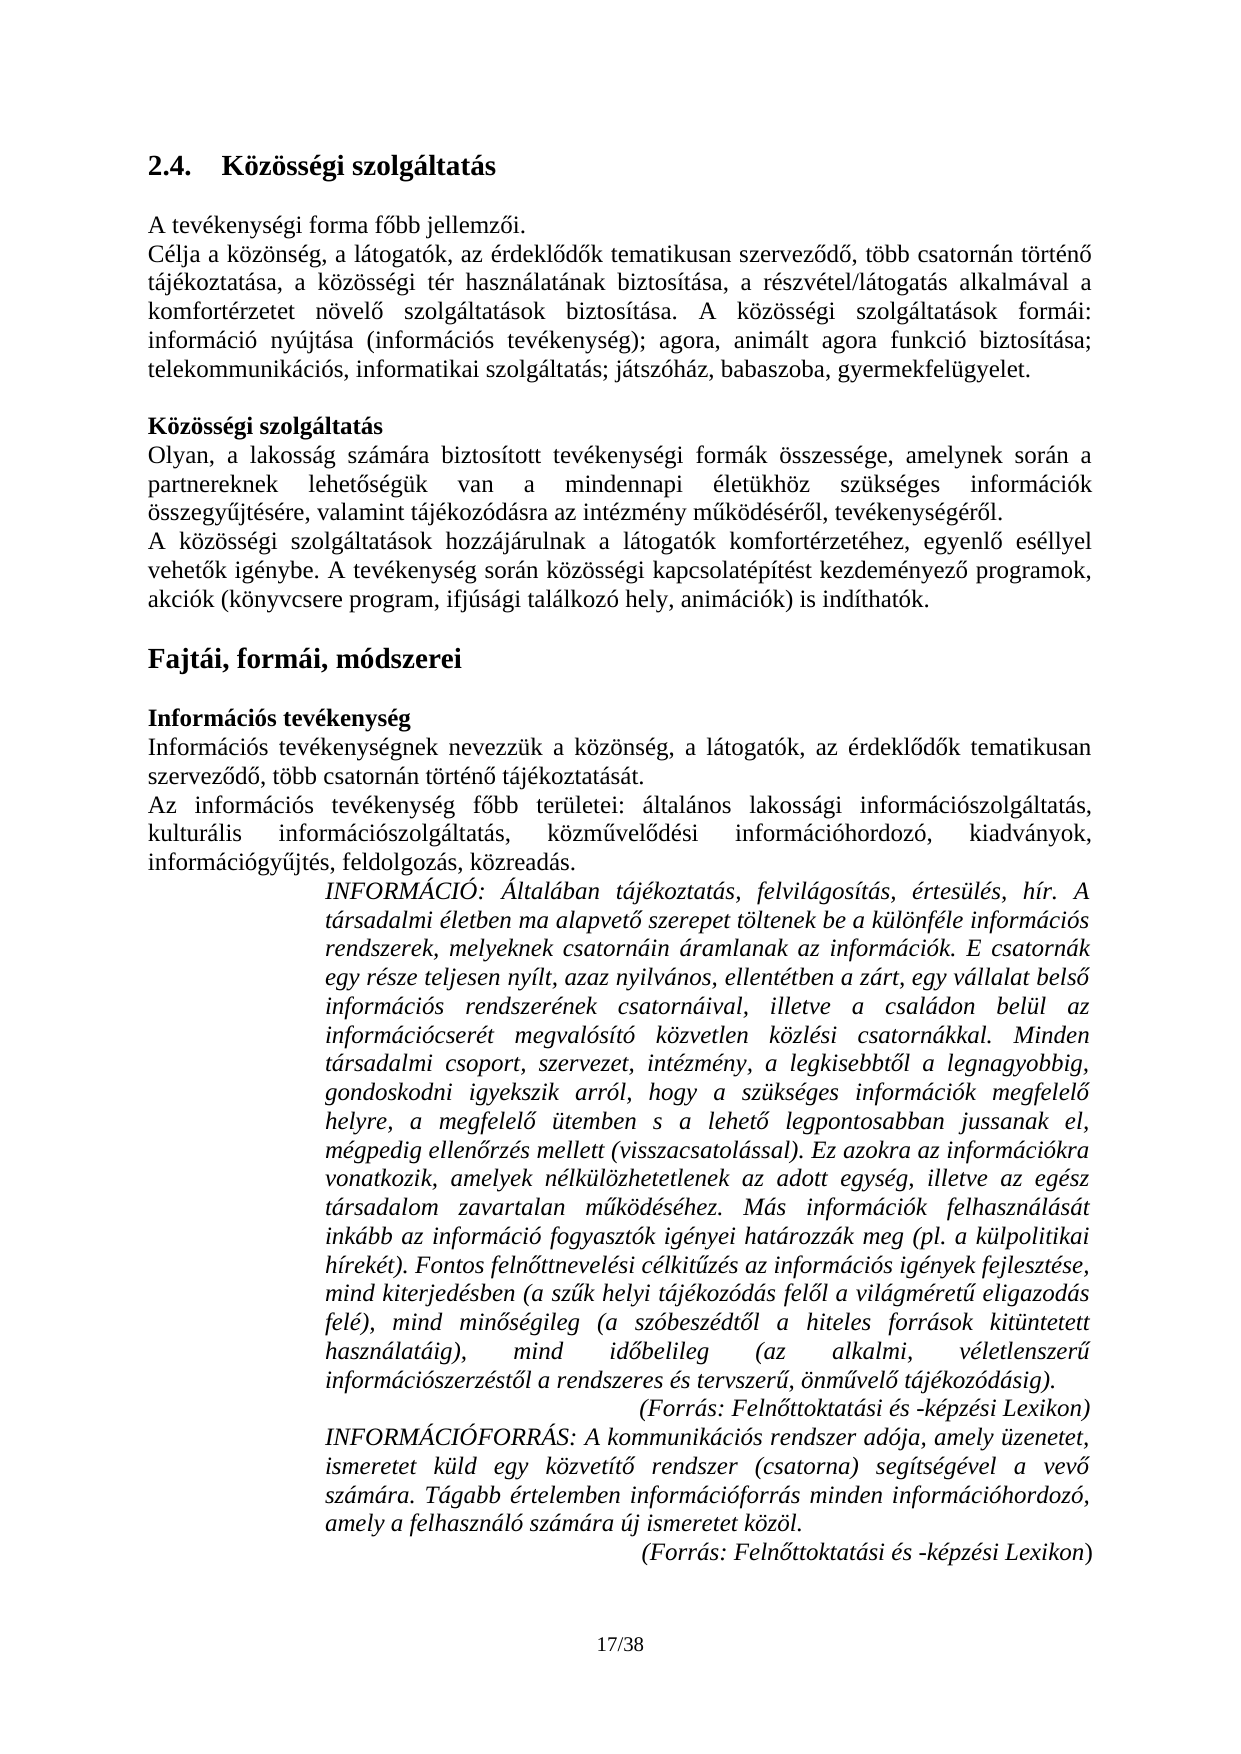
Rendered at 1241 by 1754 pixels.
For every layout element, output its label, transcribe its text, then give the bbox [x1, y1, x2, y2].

text Információs tevékenység [148, 703, 1093, 732]
subtitle Közösségi szolgáltatás [148, 148, 1093, 181]
text INFORMÁCIÓ: Általában tájékoztatás, felvilágosítás, értesülés, hír. A társadalmi életben ma alapvető szerepet töltenek be a különféle információs rendszerek, melyeknek csatornáin áramlanak az információk. E csatornák egy része teljesen nyílt, azaz nyilvános, ellentétben a zárt, egy vállalat belső információs rendszerének csatornáival, illetve a családon belül az információcserét megvalósító közvetlen közlési csatornákkal. Minden társadalmi csoport, szervezet, intézmény, a legkisebbtől a legnagyobbig, gondoskodni igyekszik arról, hogy a szükséges információk megfelelő helyre, a megfelelő ütemben s a lehető legpontosabban jussanak el, mégpedig ellenőrzés mellett (visszacsatolással). Ez azokra az információkra vonatkozik, amelyek nélkülözhetetlenek az adott egység, illetve az egész társadalom zavartalan működéséhez. Más információk felhasználását inkább az információ fogyasztók igényei határozzák meg (pl. a külpolitikai hírekét). Fontos felnőttnevelési célkitűzés az információs igények fejlesztése, mind kiterjedésben (a szűk helyi tájékozódás felől a világméretű eligazodás felé), mind minőségileg (a szóbeszédtől a hiteles források kitüntetett használatáig), mind időbelileg (az alkalmi, véletlenszerű információszerzéstől a rendszeres és tervszerű, önművelő tájékozódásig). [325, 876, 1093, 1393]
text Az információs tevékenység főbb területei: általános lakossági információszolgáltatás, kulturális információszolgáltatás, közművelődési információhordozó, kiadványok, információgyűjtés, feldolgozás, közreadás. [148, 790, 1093, 876]
text Fajtái, formái, módszerei [148, 641, 1093, 675]
text A közösségi szolgáltatások hozzájárulnak a látogatók komfortérzetéhez, egyenlő eséllyel vehetők igénybe. A tevékenység során közösségi kapcsolatépítést kezdeményező programok, akciók (könyvcsere program, ifjúsági találkozó hely, animációk) is indíthatók. [148, 526, 1093, 612]
text Olyan, a lakosság számára biztosított tevékenységi formák összessége, amelynek során a partnereknek lehetőségük van a mindennapi életükhöz szükséges információk összegyűjtésére, valamint tájékozódásra az intézmény működéséről, tevékenységéről. [148, 440, 1093, 526]
text (Forrás: Felnőttoktatási és -képzési Lexikon) [325, 1393, 1093, 1422]
text INFORMÁCIÓFORRÁS: A kommunikációs rendszer adója, amely üzenetet, ismeretet küld egy közvetítő rendszer (csatorna) segítségével a vevő számára. Tágabb értelemben információforrás minden információhordozó, amely a felhasználó számára új ismeretet közöl. [325, 1422, 1093, 1537]
text Információs tevékenységnek nevezzük a közönség, a látogatók, az érdeklődők tematikusan szerveződő, több csatornán történő tájékoztatását. [148, 732, 1093, 790]
text A tevékenységi forma főbb jellemzői. [148, 210, 1093, 239]
text Célja a közönség, a látogatók, az érdeklődők tematikusan szerveződő, több csatornán történő tájékoztatása, a közösségi tér használatának biztosítása, a részvétel/látogatás alkalmával a komfortérzetet növelő szolgáltatások biztosítása. A közösségi szolgáltatások formái: információ nyújtása (információs tevékenység); agora, animált agora funkció biztosítása; telekommunikációs, informatikai szolgáltatás; játszóház, babaszoba, gyermekfelügyelet. [148, 239, 1093, 382]
text Közösségi szolgáltatás [148, 411, 1093, 440]
text (Forrás: Felnőttoktatási és -képzési Lexikon) [325, 1537, 1093, 1566]
